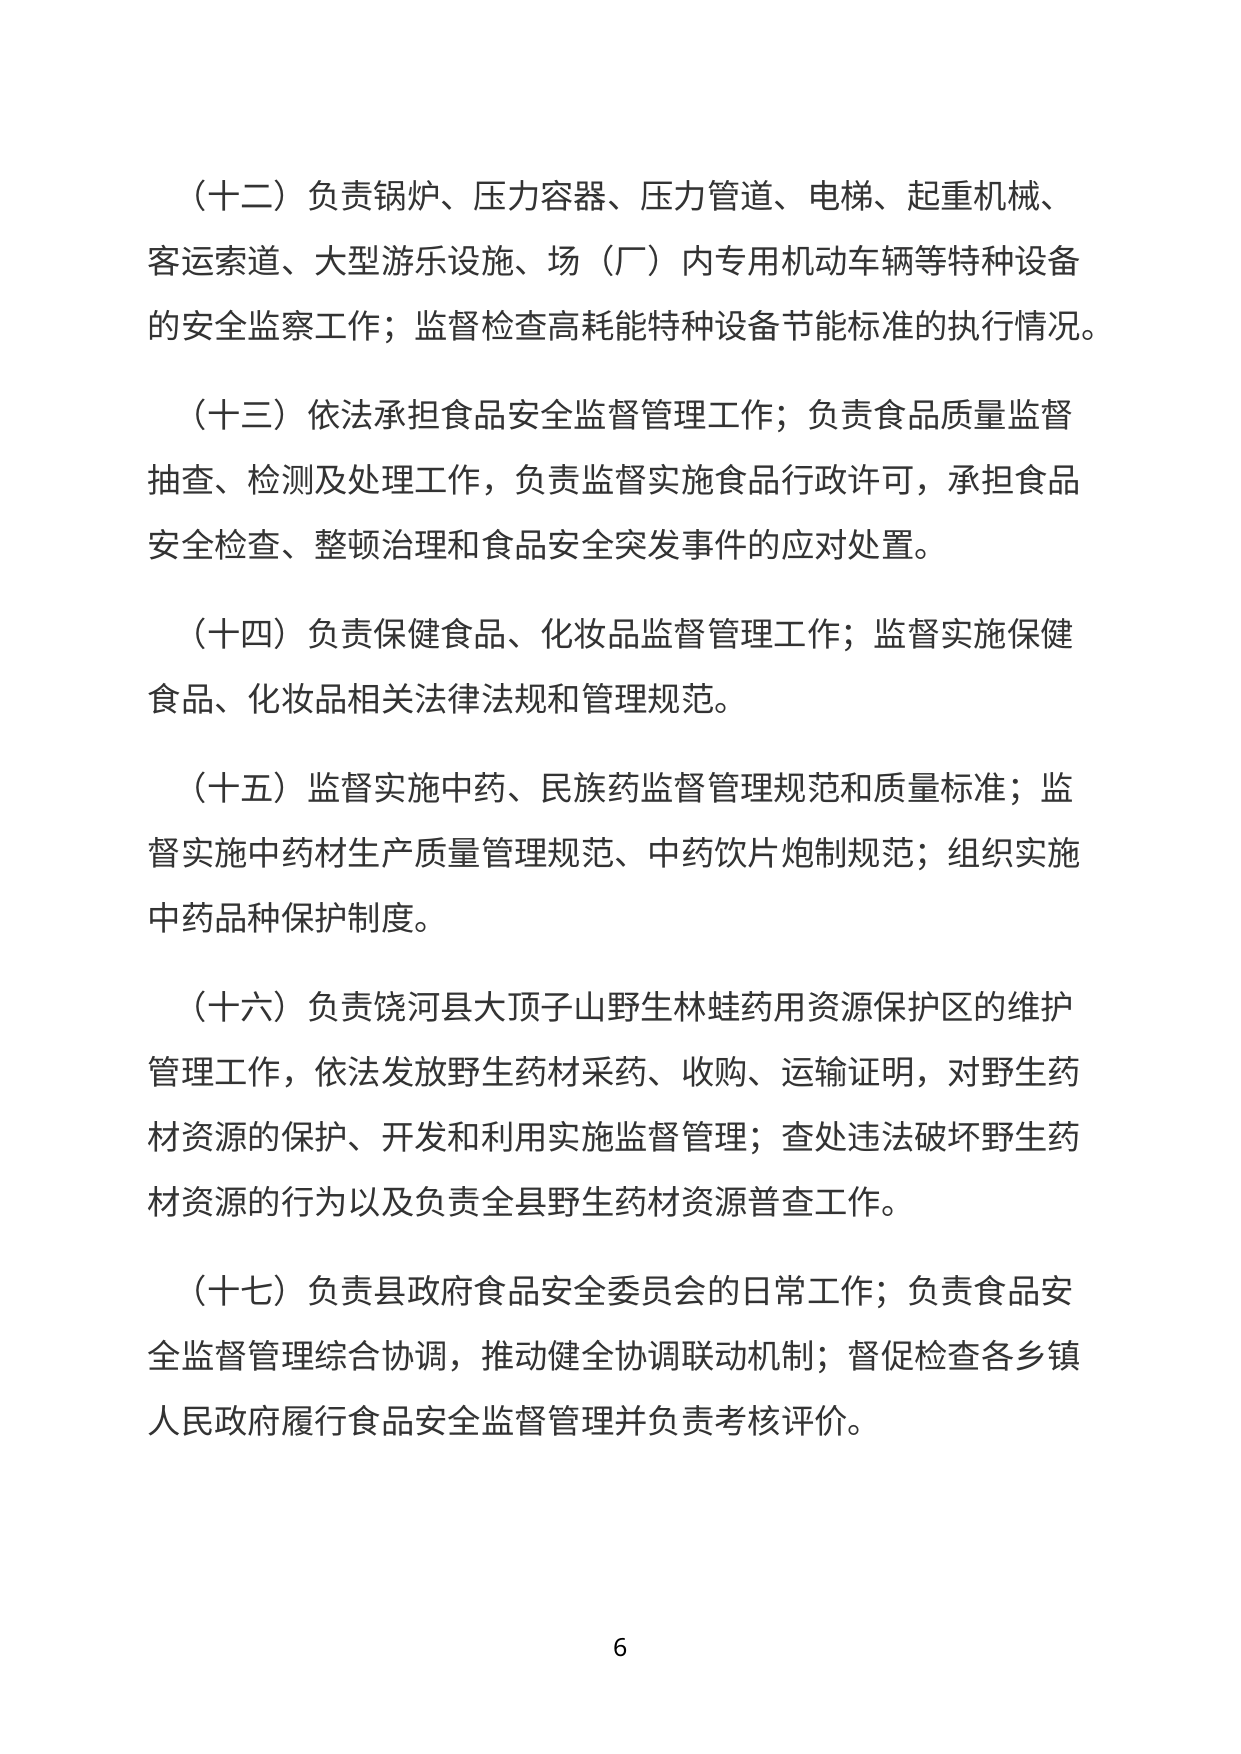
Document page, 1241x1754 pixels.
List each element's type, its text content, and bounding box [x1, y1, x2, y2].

list （十四）负责保健食品、化妆品监督管理工作；监督实施保健食品、化妆品相关法律法规和管理规范。 [148, 600, 1092, 730]
list （十七）负责县政府食品安全委员会的日常工作；负责食品安全监督管理综合协调，推动健全协调联动机制；督促检查各乡镇人民政府履行食品安全监督管理并负责考核评价。 [148, 1257, 1092, 1452]
list （十二）负责锅炉、压力容器、压力管道、电梯、起重机械、客运索道、大型游乐设施、场（厂）内专用机动车辆等特种设备的安全监察工作；监督检查高耗能特种设备节能标准的执行情况。 [148, 162, 1092, 357]
list （十五）监督实施中药、民族药监督管理规范和质量标准；监督实施中药材生产质量管理规范、中药饮片炮制规范；组织实施中药品种保护制度。 [148, 754, 1092, 949]
list （十六）负责饶河县大顶子山野生林蛙药用资源保护区的维护管理工作，依法发放野生药材采药、收购、运输证明，对野生药材资源的保护、开发和利用实施监督管理；查处违法破坏野生药材资源的行为以及负责全县野生药材资源普查工作。 [148, 973, 1092, 1233]
list （十三）依法承担食品安全监督管理工作；负责食品质量监督抽查、检测及处理工作，负责监督实施食品行政许可，承担食品安全检查、整顿治理和食品安全突发事件的应对处置。 [148, 381, 1092, 576]
